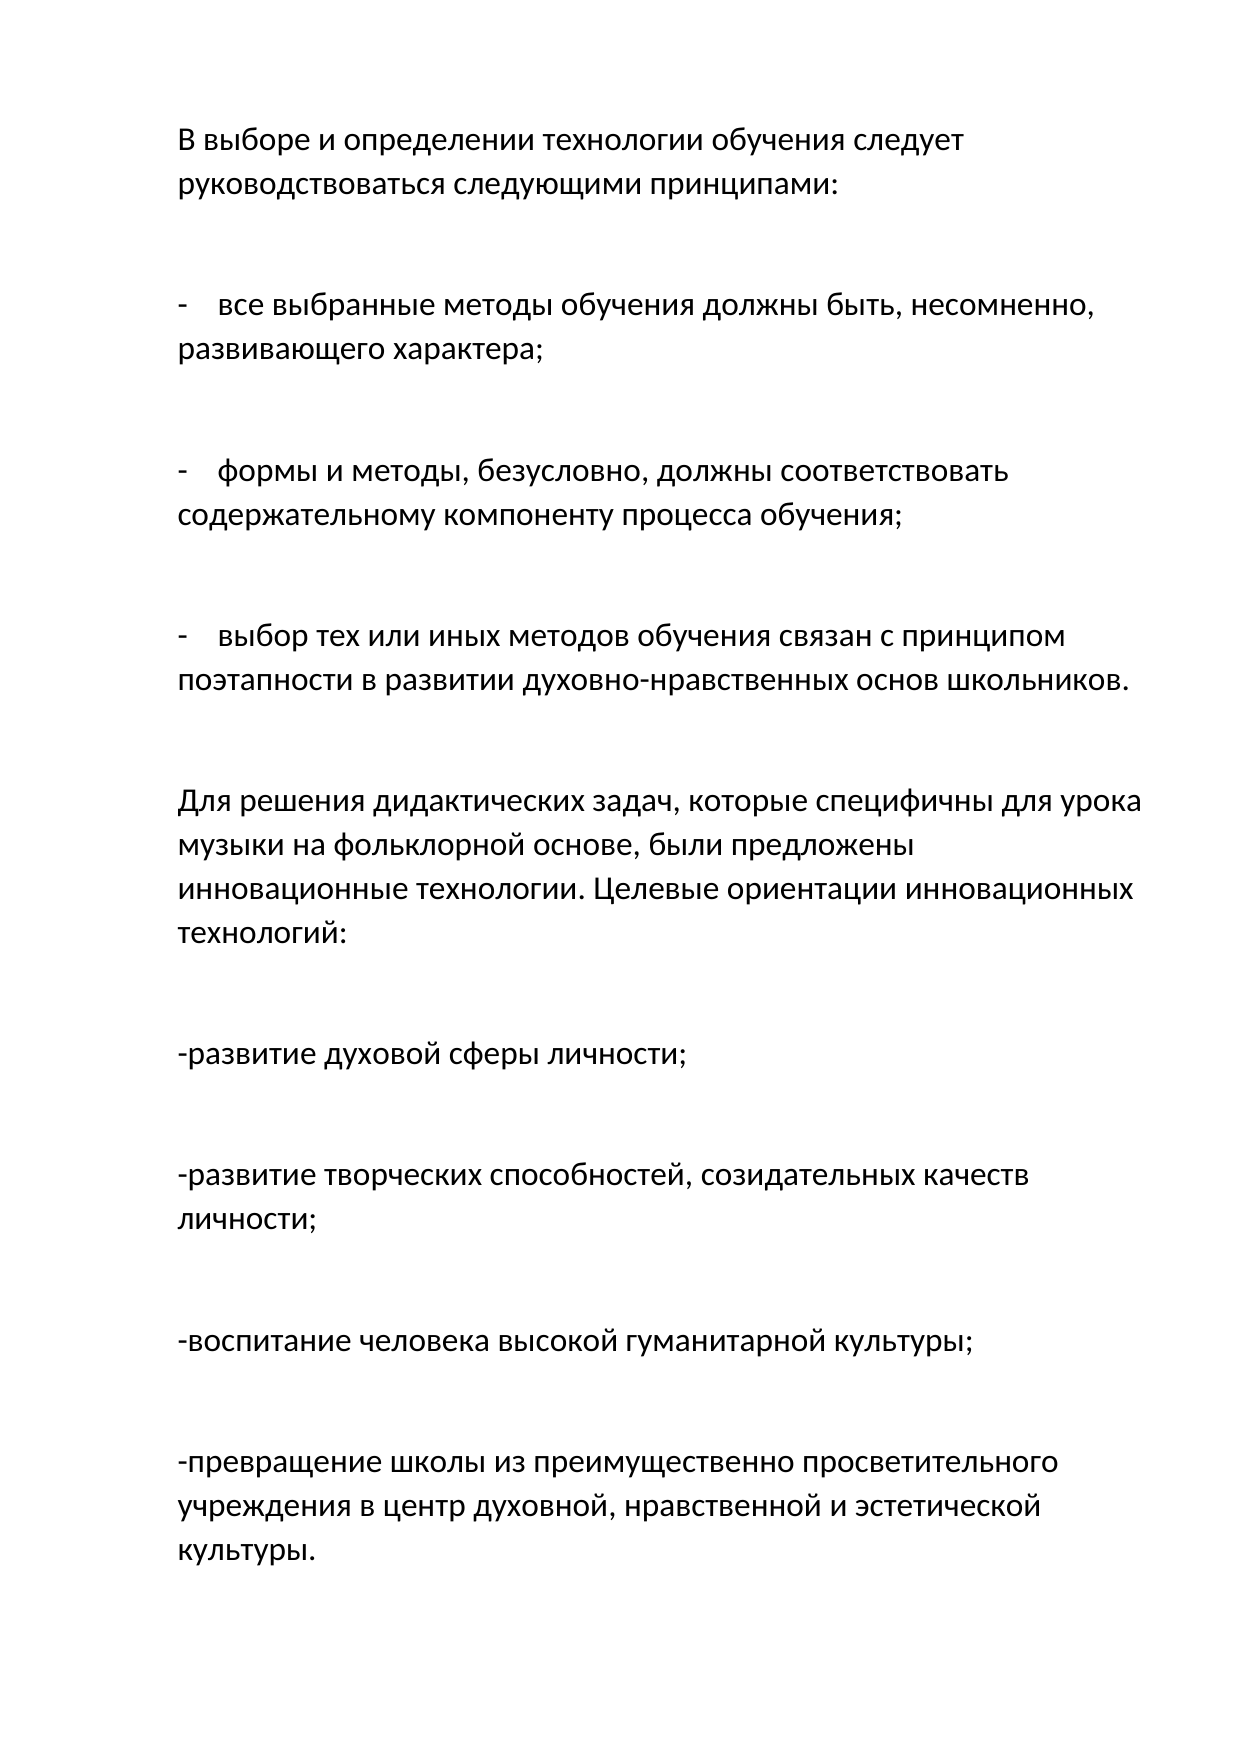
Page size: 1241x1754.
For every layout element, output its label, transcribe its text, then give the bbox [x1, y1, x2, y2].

text В выборе и определении технологии обучения следует руководствоваться следующими принципами: [177, 118, 1152, 203]
text -превращение школы из преимущественно просветительного учреждения в центр духовной, нравственной и эстетической культуры. [177, 1440, 1152, 1568]
text - выбор тех или иных методов обучения связан с принципом поэтапности в развитии духовно-нравственных основ школьников. [177, 614, 1152, 698]
text Для решения дидактических задач, которые специфичны для урока музыки на фольклорной основе, были предложены инновационные технологии. Целевые ориентации инновационных технологий: [177, 779, 1152, 952]
text -воспитание человека высокой гуманитарной культуры; [177, 1318, 1152, 1359]
text -развитие духовой сферы личности; [177, 1032, 1152, 1073]
text - все выбранные методы обучения должны быть, несомненно, развивающего характера; [177, 283, 1152, 368]
text - формы и методы, безусловно, должны соответствовать содержательному компоненту процесса обучения; [177, 448, 1152, 533]
text -развитие творческих способностей, созидательных качеств личности; [177, 1153, 1152, 1238]
